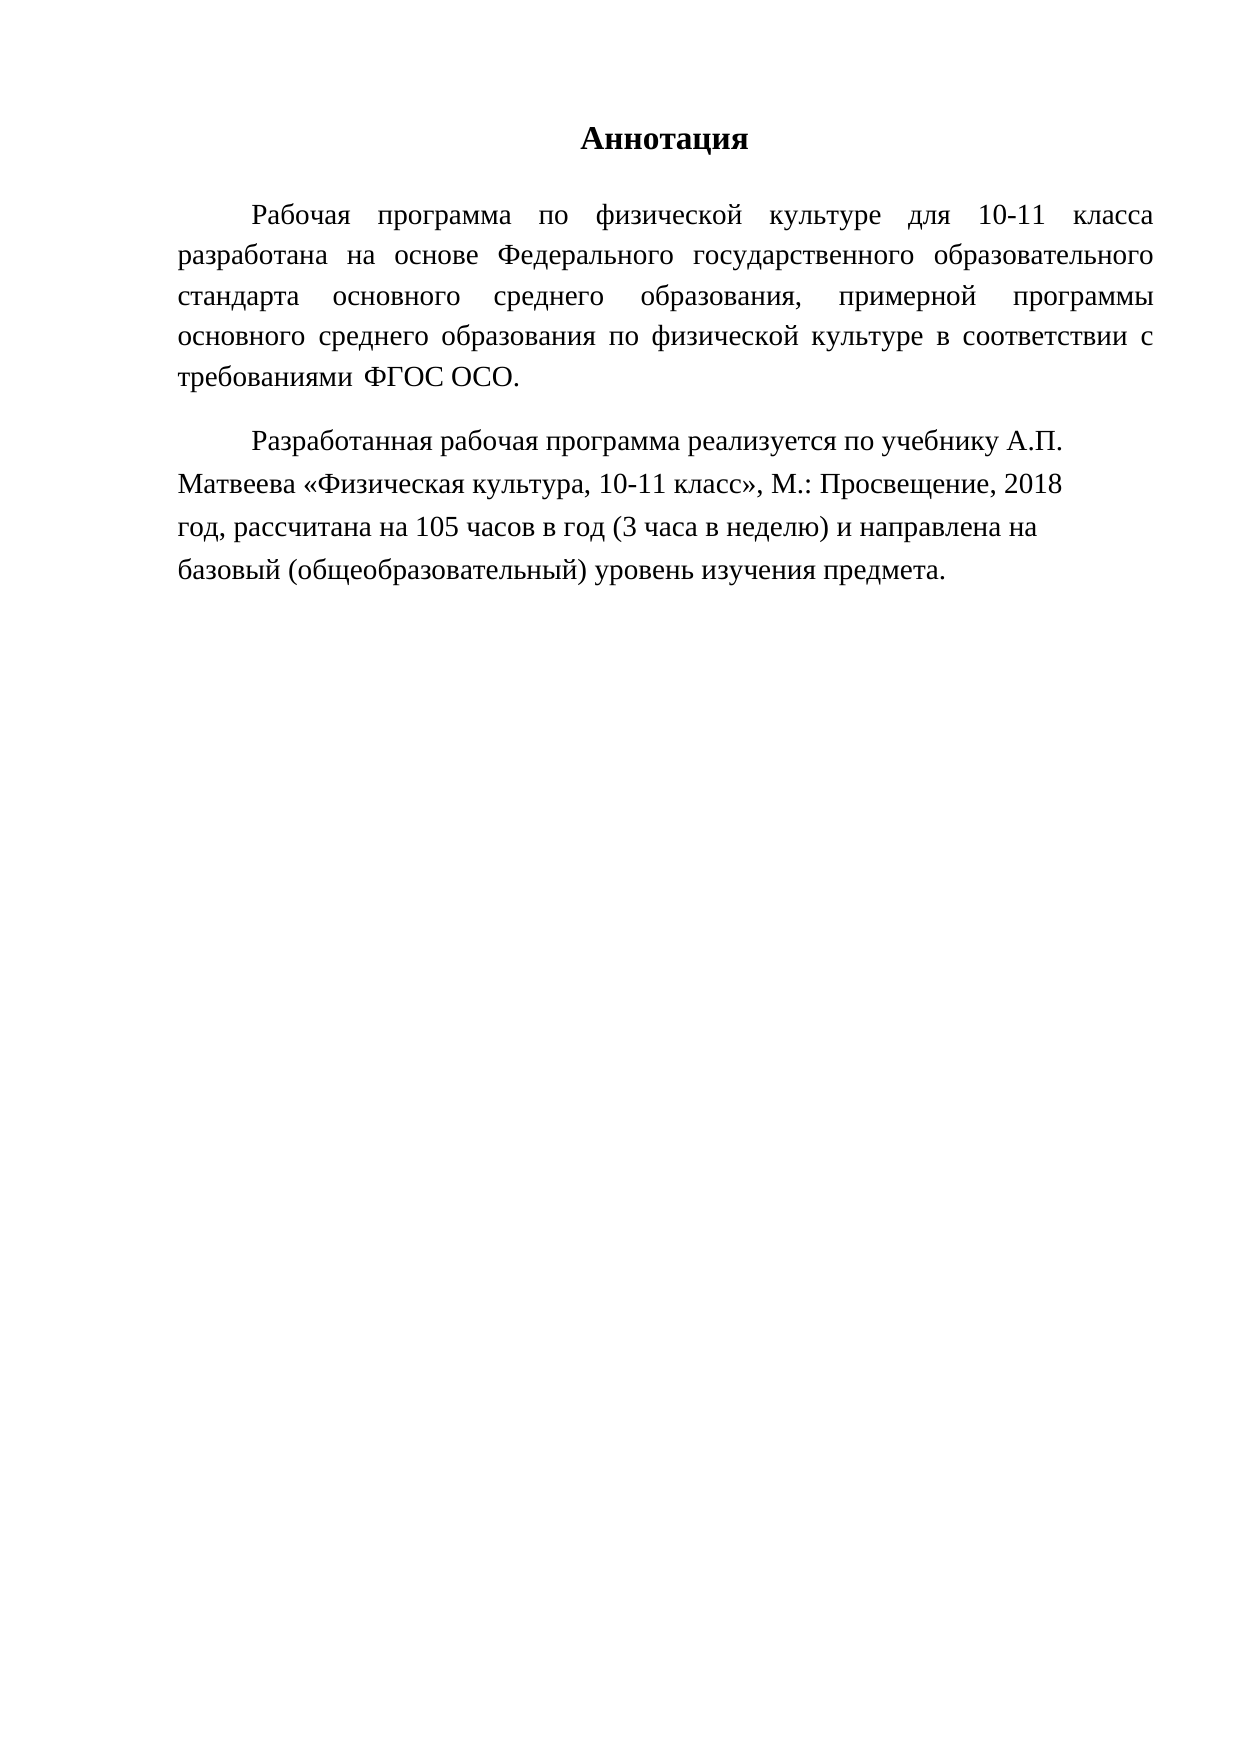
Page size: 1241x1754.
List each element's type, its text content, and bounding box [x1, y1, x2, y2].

text Рабочая программа по физической культуре для 10-11 класса разработана на основе Федерального государственного образовательного стандарта основного среднего образования, примерной программы основного среднего образования по физической культуре в соответствии с требованиями ФГОС ОСО. [177, 197, 1154, 393]
text Разработанная рабочая программа реализуется по учебнику А.П. Матвеева «Физическая культура, 10-11 класс», М.: Просвещение, 2018 год, рассчитана на 105 часов в год (3 часа в неделю) и направлена на базовый (общеобразовательный) уровень изучения предмета. [177, 423, 1089, 586]
text Аннотация [177, 118, 1152, 156]
